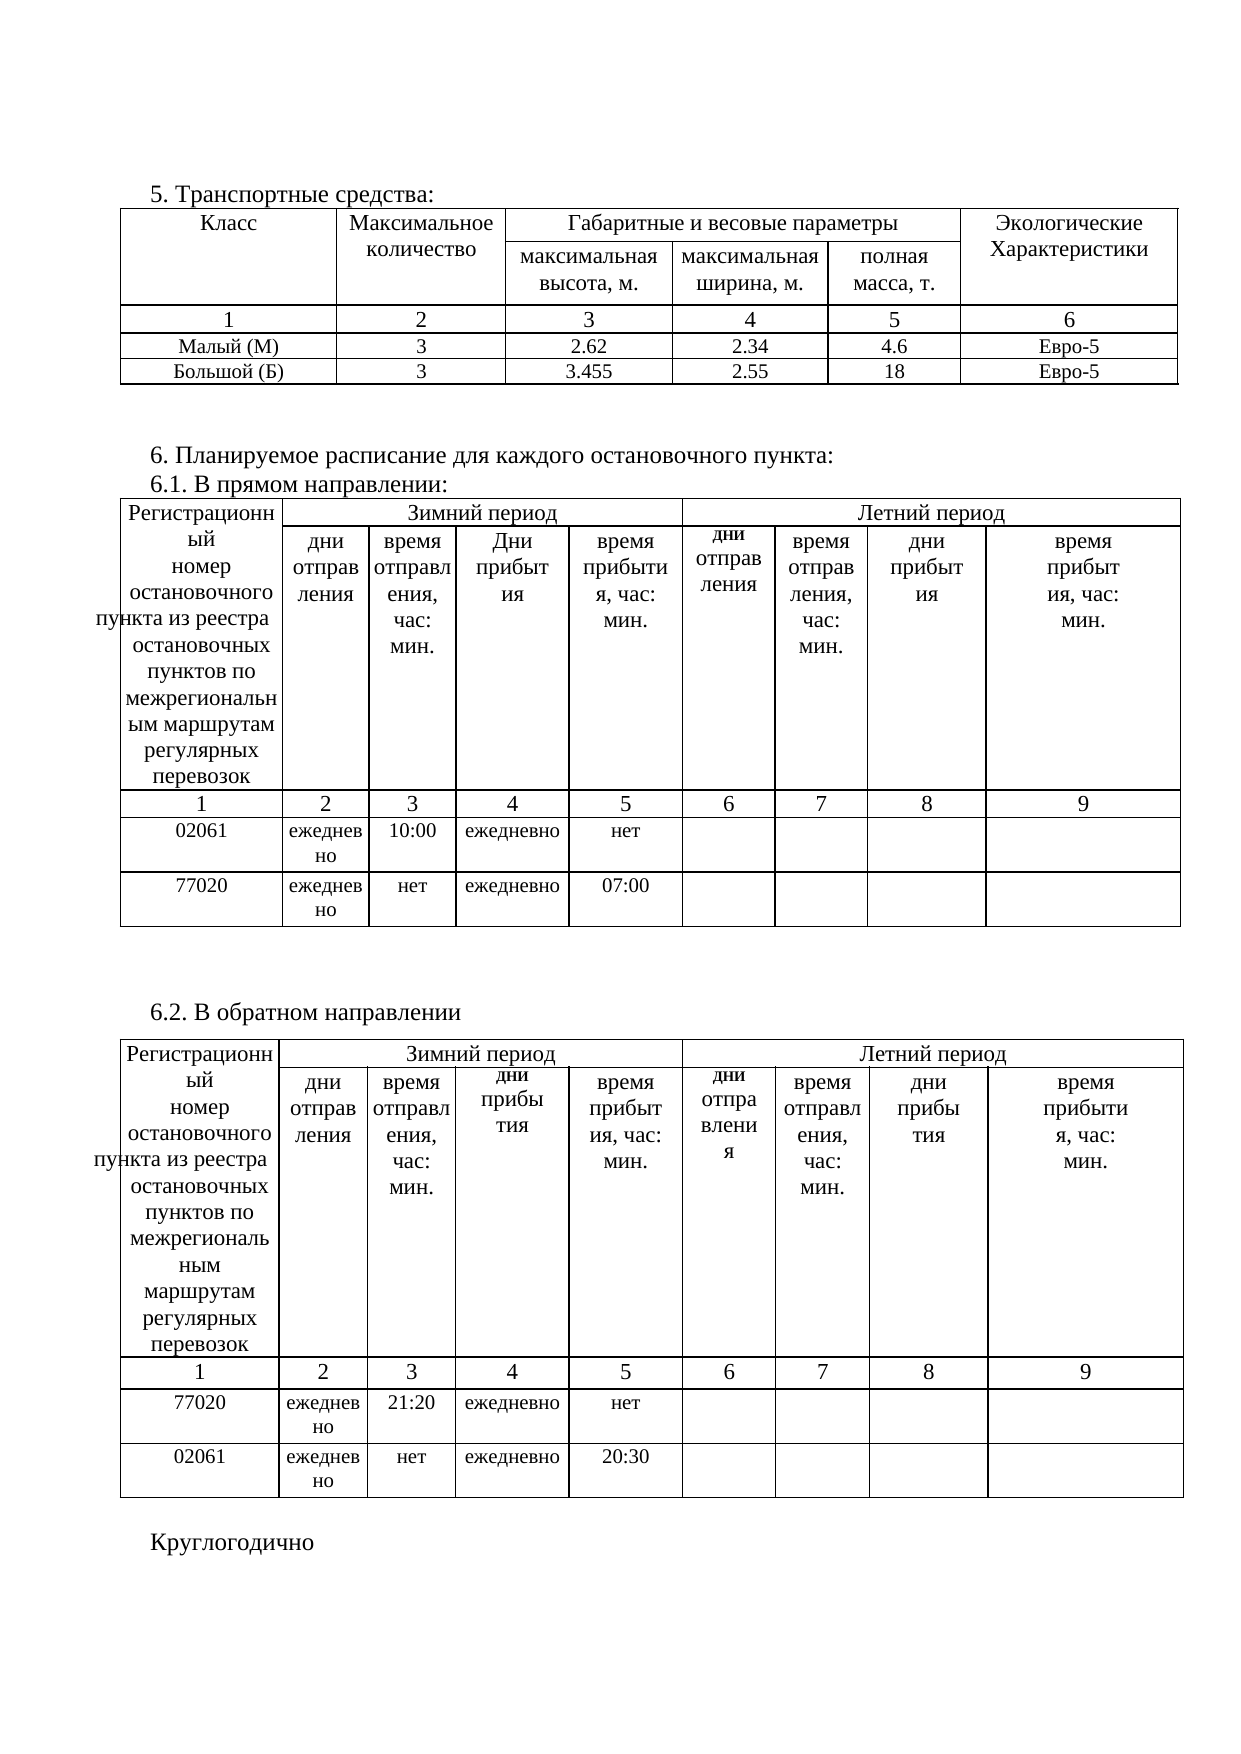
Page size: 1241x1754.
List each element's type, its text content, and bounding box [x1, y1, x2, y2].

table_cell ежедневно [280, 1444, 367, 1497]
table_cell нет [370, 873, 455, 926]
table_cell 9 [987, 791, 1180, 817]
table_cell 9 [989, 1358, 1183, 1388]
table_cell 2 [283, 791, 368, 817]
table_cell 2.62 [506, 334, 672, 358]
table_cell время отправл ения, час: мин. [776, 1068, 869, 1356]
table_cell время отправл ения, час: мин. [368, 1068, 455, 1356]
table_cell 77020 [121, 1390, 278, 1442]
table_cell [776, 1444, 869, 1497]
table_cell 3 [370, 791, 455, 817]
table_cell [989, 1444, 1183, 1497]
table_cell [870, 1444, 987, 1497]
table_cell 3 [337, 359, 505, 383]
table_header Регистрационный номер остановочного пункта из реестра остановочных пунктов по межрегиональным маршрутам регулярных перевозок [121, 499, 282, 789]
text 5. Транспортные средства: [150, 179, 1090, 207]
table_cell 7 [776, 1358, 869, 1388]
table_header Регистрационный номер остановочного пункта из реестра остановочных пунктов по межрегиональным маршрутам регулярных перевозок [121, 1040, 278, 1356]
table_cell 77020 [121, 873, 282, 926]
table_cell нет [570, 1390, 682, 1442]
table_cell 5 [570, 791, 682, 817]
table_cell время прибыт ия, час: мин. [570, 1068, 682, 1356]
table_cell ДНИ отправ ления [683, 527, 774, 789]
table_header Класс [121, 209, 336, 304]
table_cell Малый (М) [121, 334, 336, 358]
table_cell время прибыти я, час: мин. [570, 527, 682, 789]
table_cell [870, 1390, 987, 1442]
table_cell время отправ ления, час: мин. [776, 527, 867, 789]
table_cell 2 [280, 1358, 367, 1388]
table_cell 02061 [121, 1444, 278, 1497]
table_header Зимний период [283, 499, 682, 525]
table_cell 4.6 [829, 334, 960, 358]
table_cell дни прибы тия [870, 1068, 987, 1356]
table_cell дни отправ ления [280, 1068, 367, 1356]
table_cell 20:30 [570, 1444, 682, 1497]
table_cell Евро-5 [961, 359, 1177, 383]
table_cell 3.455 [506, 359, 672, 383]
table_cell [868, 873, 985, 926]
table_cell 8 [868, 791, 985, 817]
table_cell дни прибыт ия [868, 527, 985, 789]
table_cell 4 [457, 791, 568, 817]
table_cell 21:20 [368, 1390, 455, 1442]
table_header Зимний период [280, 1040, 682, 1066]
table_cell 7 [776, 791, 867, 817]
table_header Габаритные и весовые параметры [506, 209, 960, 241]
table_cell 10:00 [370, 818, 455, 871]
text Круглогодично [150, 1527, 1090, 1556]
table_cell [776, 873, 867, 926]
table_cell [776, 818, 867, 871]
table_cell ежедневно [456, 1444, 568, 1497]
table_cell 5 [570, 1358, 682, 1388]
table_cell [989, 1390, 1183, 1442]
table_cell время прибыти я, час: мин. [989, 1068, 1183, 1356]
table_cell время отправл ения, час: мин. [370, 527, 455, 789]
table_cell время прибыт ия, час: мин. [987, 527, 1180, 789]
table_cell [868, 818, 985, 871]
table_cell 4 [673, 306, 827, 332]
table_cell 3 [337, 334, 505, 358]
table_cell дни отправ ления [283, 527, 368, 789]
text 6.1. В прямом направлении: [150, 469, 1090, 497]
table_cell ежедневно [283, 818, 368, 871]
table_cell Большой (Б) [121, 359, 336, 383]
table_cell 8 [870, 1358, 987, 1388]
table_cell нет [570, 818, 682, 871]
table_cell [683, 818, 774, 871]
table_cell 6 [683, 1358, 775, 1388]
table_cell максимальная высота, м. [506, 242, 672, 304]
table_cell 5 [829, 306, 960, 332]
table_cell 1 [121, 1358, 278, 1388]
table_cell 2.55 [673, 359, 827, 383]
table_cell 2.34 [673, 334, 827, 358]
table_cell ежедневно [280, 1390, 367, 1442]
table_cell нет [368, 1444, 455, 1497]
table_header Летний период [683, 499, 1180, 525]
table_cell ежедневно [456, 1390, 568, 1442]
table_cell 18 [829, 359, 960, 383]
table_header Максимальное количество [337, 209, 505, 304]
table_cell 1 [121, 306, 336, 332]
table_cell [987, 873, 1180, 926]
table_cell [987, 818, 1180, 871]
table_cell 07:00 [570, 873, 682, 926]
table_cell [683, 1390, 775, 1442]
table_cell Дни прибыт ия [457, 527, 568, 789]
table_cell 1 [121, 791, 282, 817]
text 6. Планируемое расписание для каждого остановочного пункта: [150, 440, 1090, 469]
table_header Экологические Характеристики [961, 209, 1177, 304]
table_cell 2 [337, 306, 505, 332]
table_cell ежедневно [283, 873, 368, 926]
table_header Летний период [683, 1040, 1183, 1066]
table_cell 02061 [121, 818, 282, 871]
table_cell [683, 873, 774, 926]
table_cell [683, 1444, 775, 1497]
table_cell ежедневно [457, 818, 568, 871]
table_cell 3 [506, 306, 672, 332]
table_cell 6 [961, 306, 1177, 332]
table_cell ежедневно [457, 873, 568, 926]
table_cell 4 [456, 1358, 568, 1388]
table_cell ДНИ прибы тия [456, 1068, 568, 1356]
table_cell полная масса, т. [829, 242, 960, 304]
table_cell ДНИ отпра влени я [683, 1068, 775, 1356]
table_cell максимальная ширина, м. [673, 242, 827, 304]
table_cell 6 [683, 791, 774, 817]
table_cell [776, 1390, 869, 1442]
table_cell 3 [368, 1358, 455, 1388]
text 6.2. В обратном направлении [150, 997, 1090, 1026]
table_cell Евро-5 [961, 334, 1177, 358]
